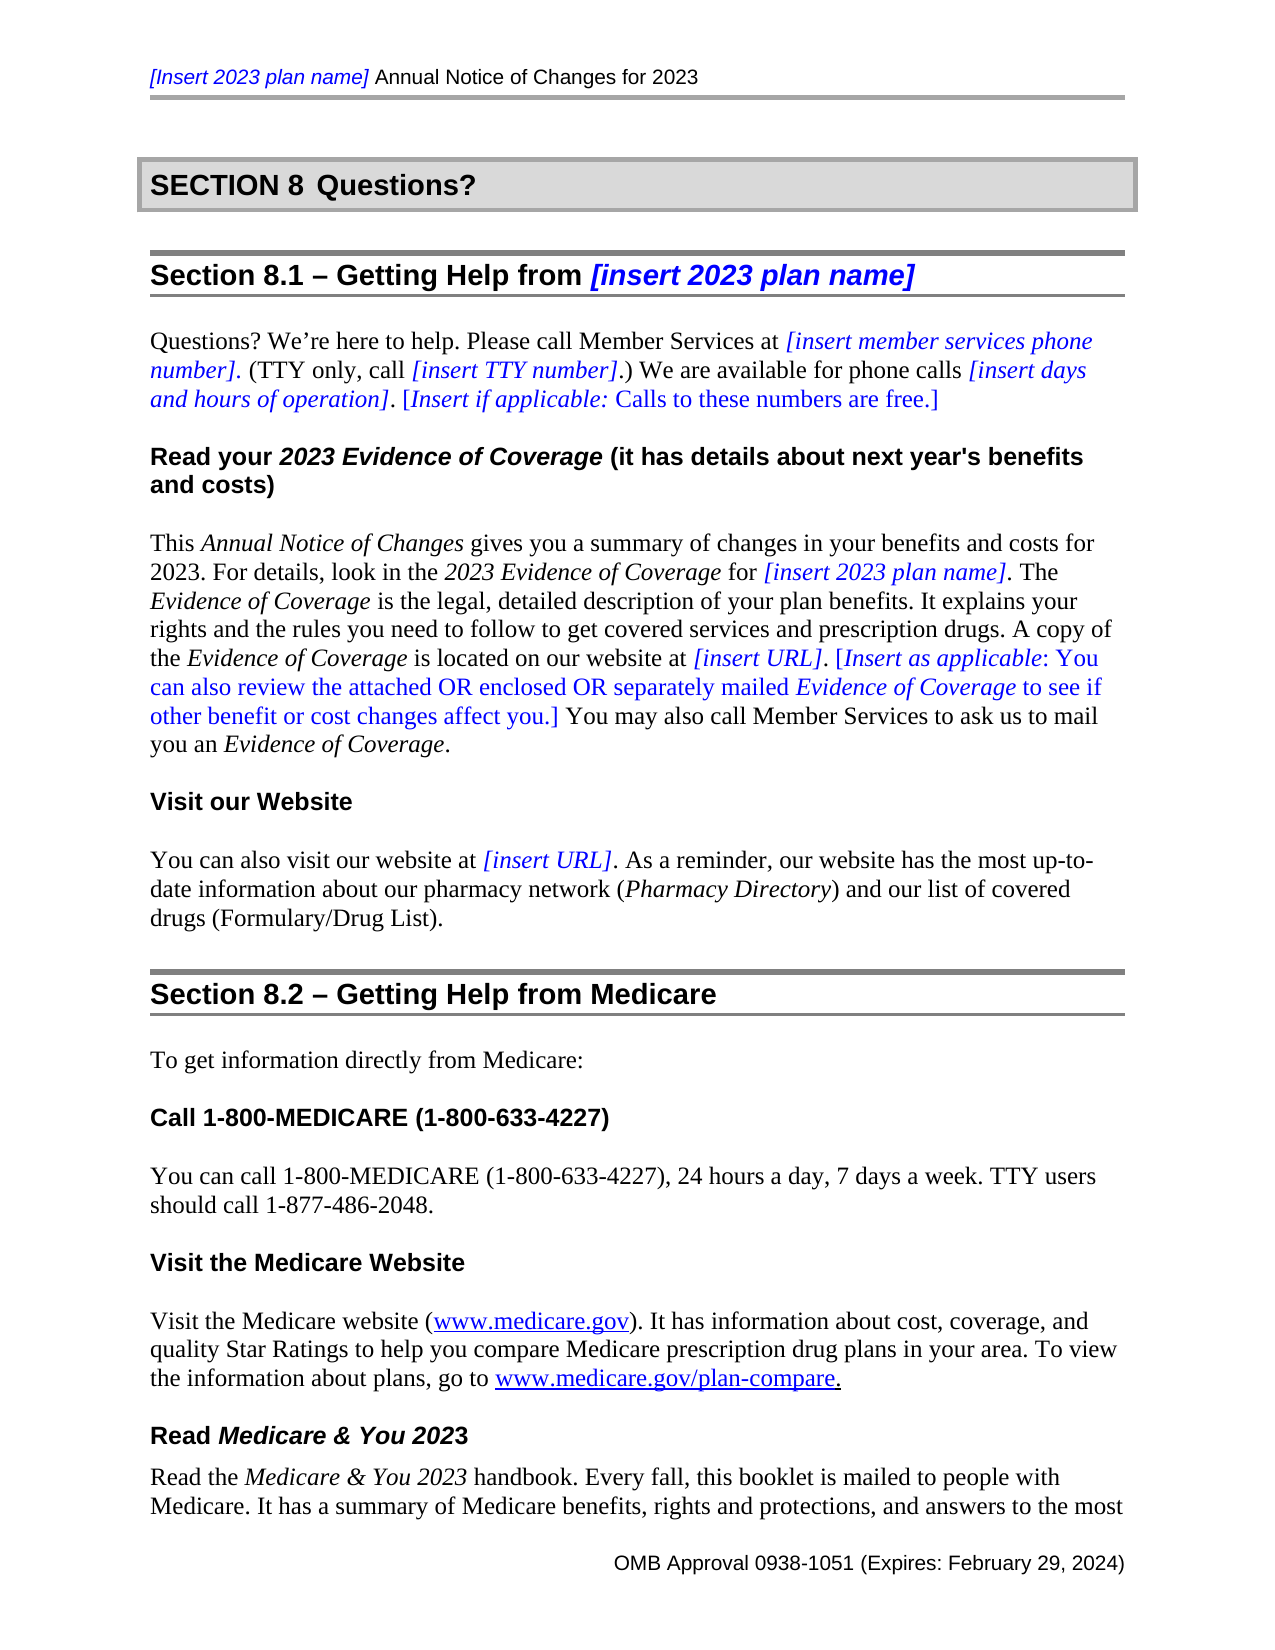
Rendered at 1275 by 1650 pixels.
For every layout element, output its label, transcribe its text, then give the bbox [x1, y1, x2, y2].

text Visit the Medicare website (www.medicare.gov). It has information about cost, coverage, and quality Star Ratings to help you compare Medicare prescription drug plans in your area. To view the information about plans, go to www.medicare.gov/plan-compare. [150, 1306, 1125, 1392]
subtitle Questions? We’re here to help. Please call Member Services at [insert member services phone number]. (TTY only, call [insert TTY number].) We are available for phone calls [insert days and hours of operation]. [Insert if applicable: Calls to these numbers are free.] [150, 326, 1125, 412]
text This Annual Notice of Changes gives you a summary of changes in your benefits and costs for 2023. For details, look in the 2023 Evidence of Coverage for [insert 2023 plan name]. The Evidence of Coverage is the legal, detailed description of your plan benefits. It explains your rights and the rules you need to follow to get covered services and prescription drugs. A copy of the Evidence of Coverage is located on our website at [insert URL]. [Insert as applicable: You can also review the attached OR enclosed OR separately mailed Evidence of Coverage to see if other benefit or cost changes affect you.] You may also call Member Services to ask us to mail you an Evidence of Coverage. [150, 528, 1125, 758]
subtitle Read your 2023 Evidence of Coverage (it has details about next year's benefits and costs) [150, 442, 1125, 499]
subtitle Call 1-800-MEDICARE (1-800-633-4227) [150, 1103, 1125, 1132]
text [150, 1462, 1125, 1520]
text You can also visit our website at [insert URL]. As a reminder, our website has the most up-to-date information about our pharmacy network (Pharmacy Directory) and our list of covered drugs (Formulary/Drug List). [150, 845, 1125, 932]
text To get information directly from Medicare: [150, 1045, 1125, 1074]
subtitle Visit our Website [150, 787, 1125, 816]
subtitle Read Medicare & You 2023 [150, 1421, 1125, 1450]
subtitle Visit the Medicare Website [150, 1248, 1125, 1277]
subtitle SECTION 8 Questions? [142, 162, 1133, 208]
subtitle Section 8.1 – Getting Help from [insert 2023 plan name] [150, 256, 1125, 294]
subtitle Section 8.2 – Getting Help from Medicare [150, 975, 1125, 1013]
text You can call 1-800-MEDICARE (1-800-633-4227), 24 hours a day, 7 days a week. TTY users should call 1-877-486-2048. [150, 1161, 1125, 1219]
